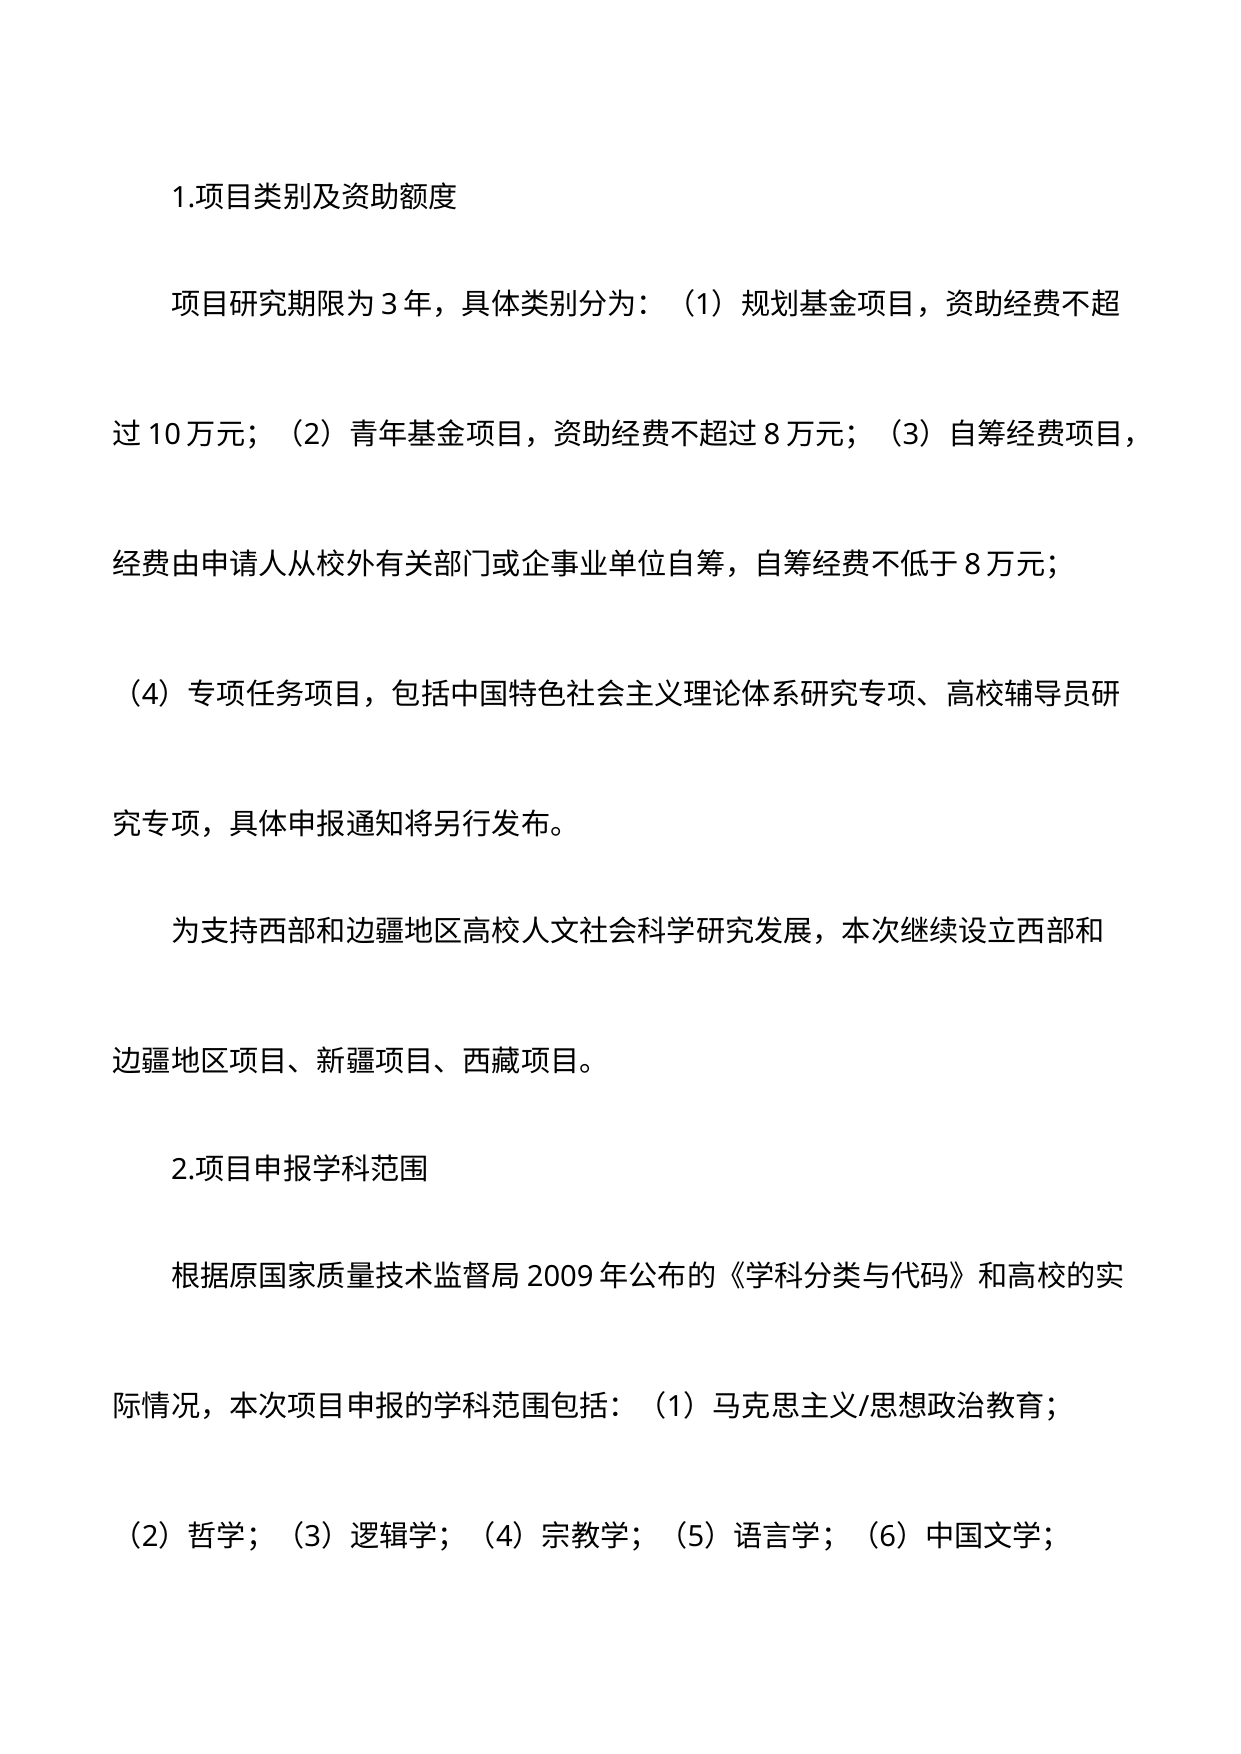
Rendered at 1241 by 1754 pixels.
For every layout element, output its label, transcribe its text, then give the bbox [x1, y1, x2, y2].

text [112, 1241, 1128, 1566]
text 2.项目申报学科范围 [112, 1134, 1128, 1199]
text 项目研究期限为3年，具体类别分为：（1）规划基金项目，资助经费不超过10万元；（2）青年基金项目，资助经费不超过8万元；（3）自筹经费项目，经费由申请人从校外有关部门或企事业单位自筹，自筹经费不低于8万元；（4）专项任务项目，包括中国特色社会主义理论体系研究专项、高校辅导员研究专项，具体申报通知将另行发布。 [112, 269, 1128, 854]
text 1.项目类别及资助额度 [112, 162, 1128, 227]
text 为支持西部和边疆地区高校人文社会科学研究发展，本次继续设立西部和边疆地区项目、新疆项目、西藏项目。 [112, 897, 1128, 1092]
